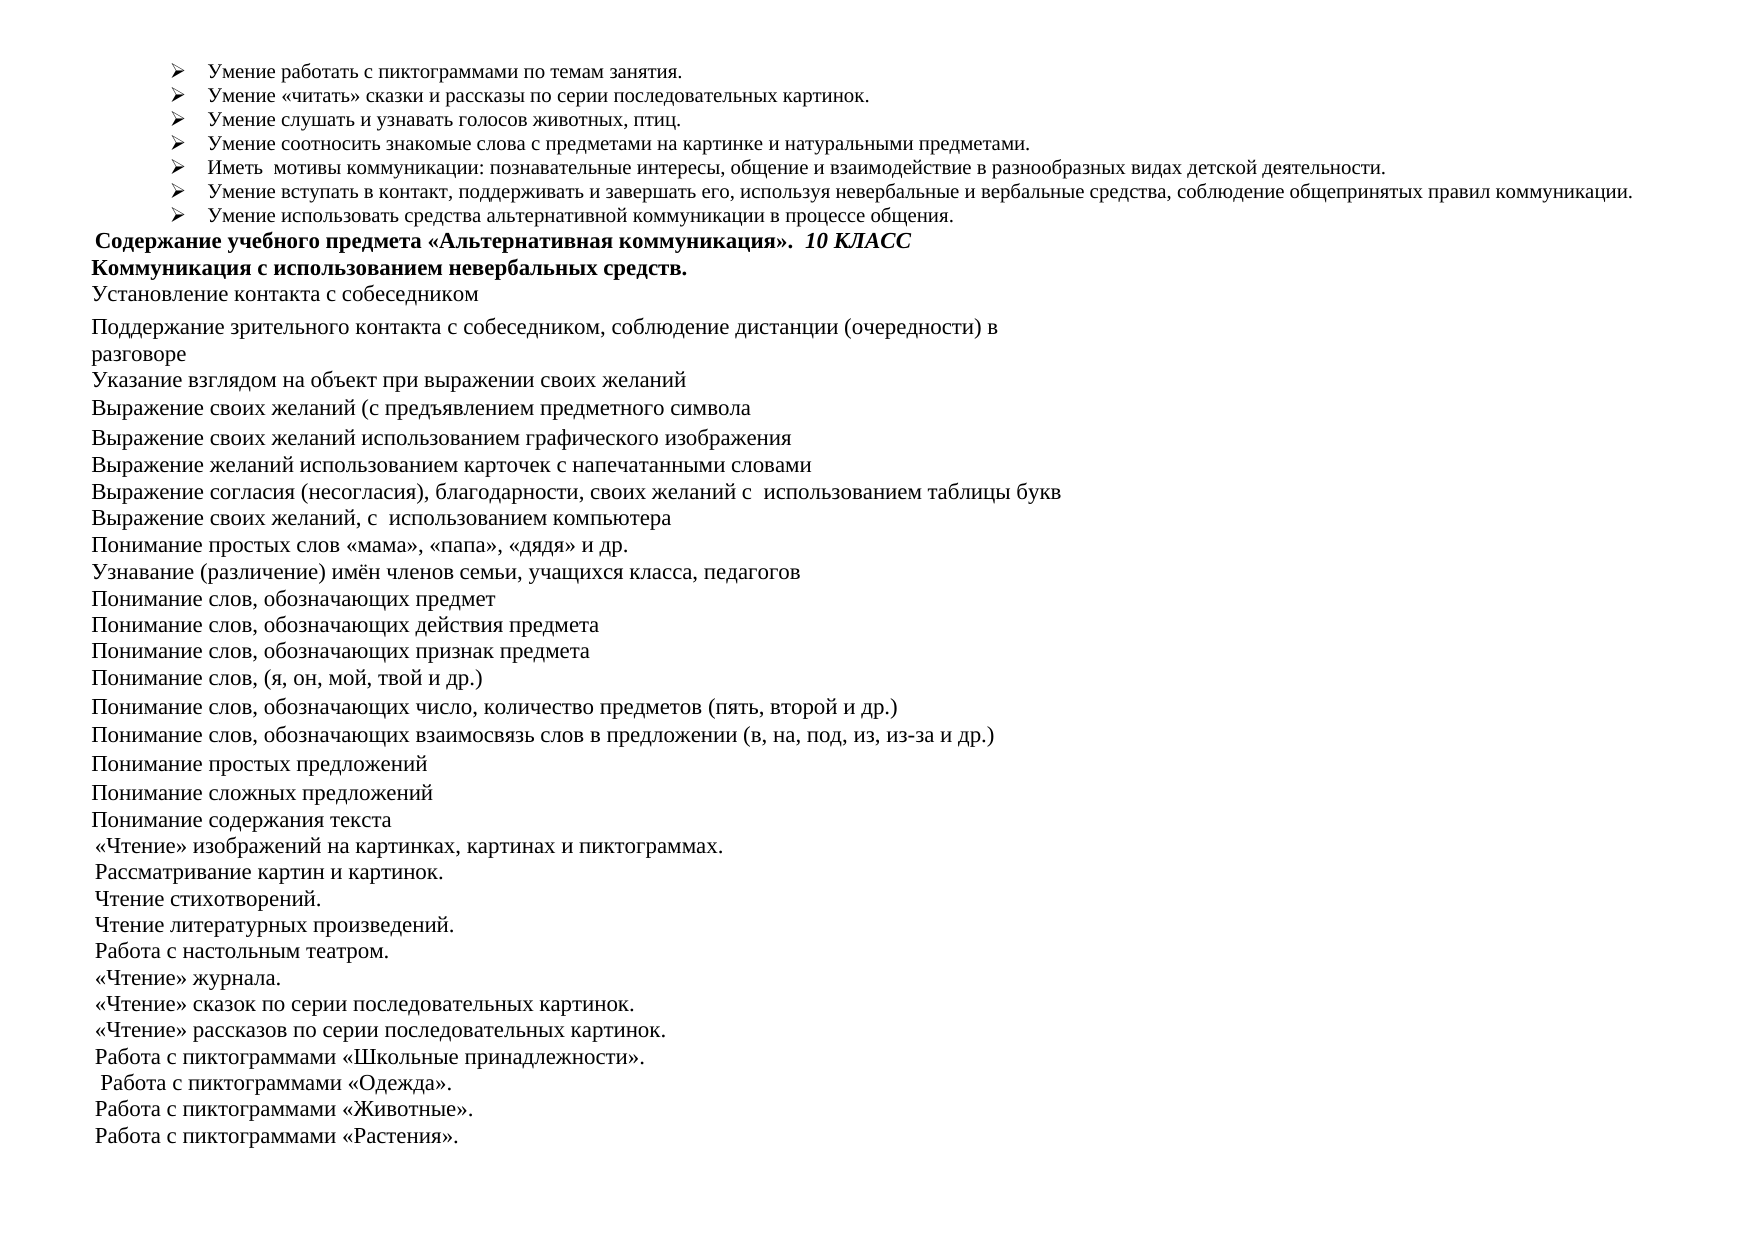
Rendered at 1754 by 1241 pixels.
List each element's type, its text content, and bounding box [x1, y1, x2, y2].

table_cell Понимание слов, обозначающих предмет [80, 585, 1081, 611]
table_cell Понимание слов, (я, он, мой, твой и др.) [80, 664, 1081, 693]
text Чтение стихотворений. [94, 885, 1659, 911]
text Работа с пиктограммами «Животные». [94, 1096, 1659, 1122]
table_cell Понимание слов, обозначающих признак предмета [80, 637, 1081, 664]
list Умение соотносить знакомые слова с предметами на картинке и натуральными предметами. [169, 131, 1659, 155]
table_cell Понимание слов, обозначающих взаимосвязь слов в предложении (в, на, под, из, из-за и др.) [80, 721, 1081, 750]
table_cell Выражение своих желаний (с предъявлением предметного символа [80, 394, 1081, 424]
table_cell Понимание слов, обозначающих действия предмета [80, 611, 1081, 637]
table_cell Выражение желаний использованием карточек с напечатанными словами [80, 452, 1081, 478]
list Умение слушать и узнавать голосов животных, птиц. [169, 107, 1659, 131]
text Работа с настольным театром. [94, 937, 1659, 964]
text Работа с пиктограммами «Растения». [94, 1122, 1659, 1148]
list Умение использовать средства альтернативной коммуникации в процессе общения. [169, 203, 1659, 227]
text «Чтение» сказок по серии последовательных картинок. [94, 990, 1659, 1016]
list Умение «читать» сказки и рассказы по серии последовательных картинок. [169, 83, 1659, 107]
text Работа с пиктограммами «Школьные принадлежности». [94, 1043, 1659, 1069]
table_cell Понимание простых слов «мама», «папа», «дядя» и др. [80, 531, 1081, 558]
text «Чтение» изображений на картинках, картинах и пиктограммах. [94, 832, 1659, 858]
table_cell Понимание простых предложений [80, 750, 1081, 779]
text «Чтение» журнала. [94, 964, 1659, 990]
table_cell Выражение своих желаний, с использованием компьютера [80, 504, 1081, 531]
table_cell Выражение своих желаний использованием графического изображения [80, 424, 1081, 452]
table_cell Выражение согласия (несогласия), благодарности, своих желаний с использованием таблицы букв [80, 478, 1081, 504]
table_cell Понимание содержания текста [80, 806, 1081, 832]
table_cell Указание взглядом на объект при выражении своих желаний [80, 366, 1081, 394]
table_cell Понимание сложных предложений [80, 779, 1081, 806]
text Работа с пиктограммами «Одежда». [94, 1069, 1659, 1096]
list Умение работать с пиктограммами по темам занятия. [169, 59, 1659, 83]
table_cell Понимание слов, обозначающих число, количество предметов (пять, второй и др.) [80, 693, 1081, 721]
text Содержание учебного предмета «Альтернативная коммуникация». 10 КЛАСС [94, 227, 1659, 254]
list Иметь мотивы коммуникации: познавательные интересы, общение и взаимодействие в разнообразных видах детской деятельности. [169, 155, 1659, 179]
text «Чтение» рассказов по серии последовательных картинок. [94, 1016, 1659, 1043]
list Умение вступать в контакт, поддерживать и завершать его, используя невербальные и вербальные средства, соблюдение общепринятых правил коммуникации. [169, 179, 1659, 203]
text Рассматривание картин и картинок. [94, 858, 1659, 885]
table_cell Узнавание (различение) имён членов семьи, учащихся класса, педагогов [80, 558, 1081, 584]
table_cell Поддержание зрительного контакта с собеседником, соблюдение дистанции (очередности) в разговоре [80, 313, 1081, 366]
text Чтение литературных произведений. [94, 911, 1659, 937]
table_header Коммуникация с использованием невербальных средств. Установление контакта с собеседником [80, 254, 1081, 313]
